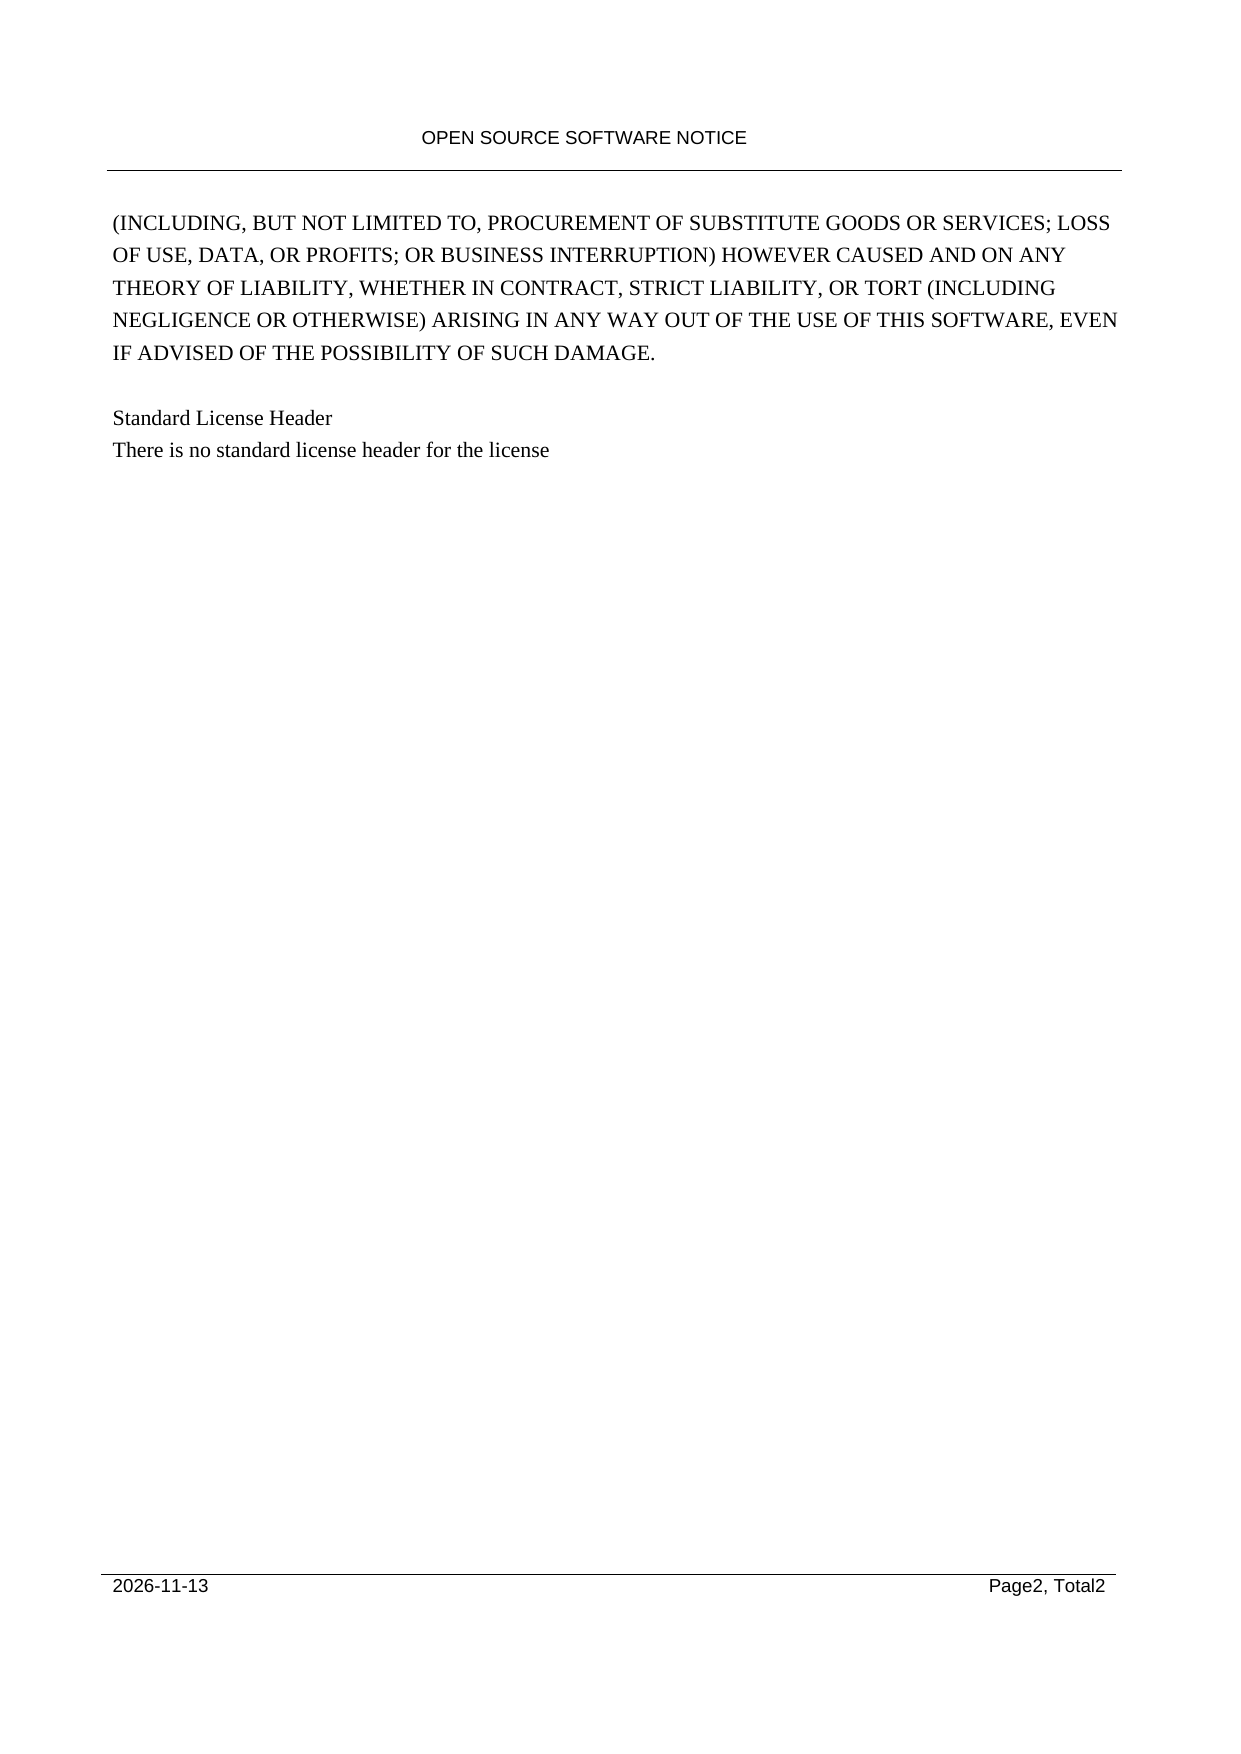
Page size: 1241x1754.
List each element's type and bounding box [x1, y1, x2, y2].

text [112, 206, 1128, 466]
